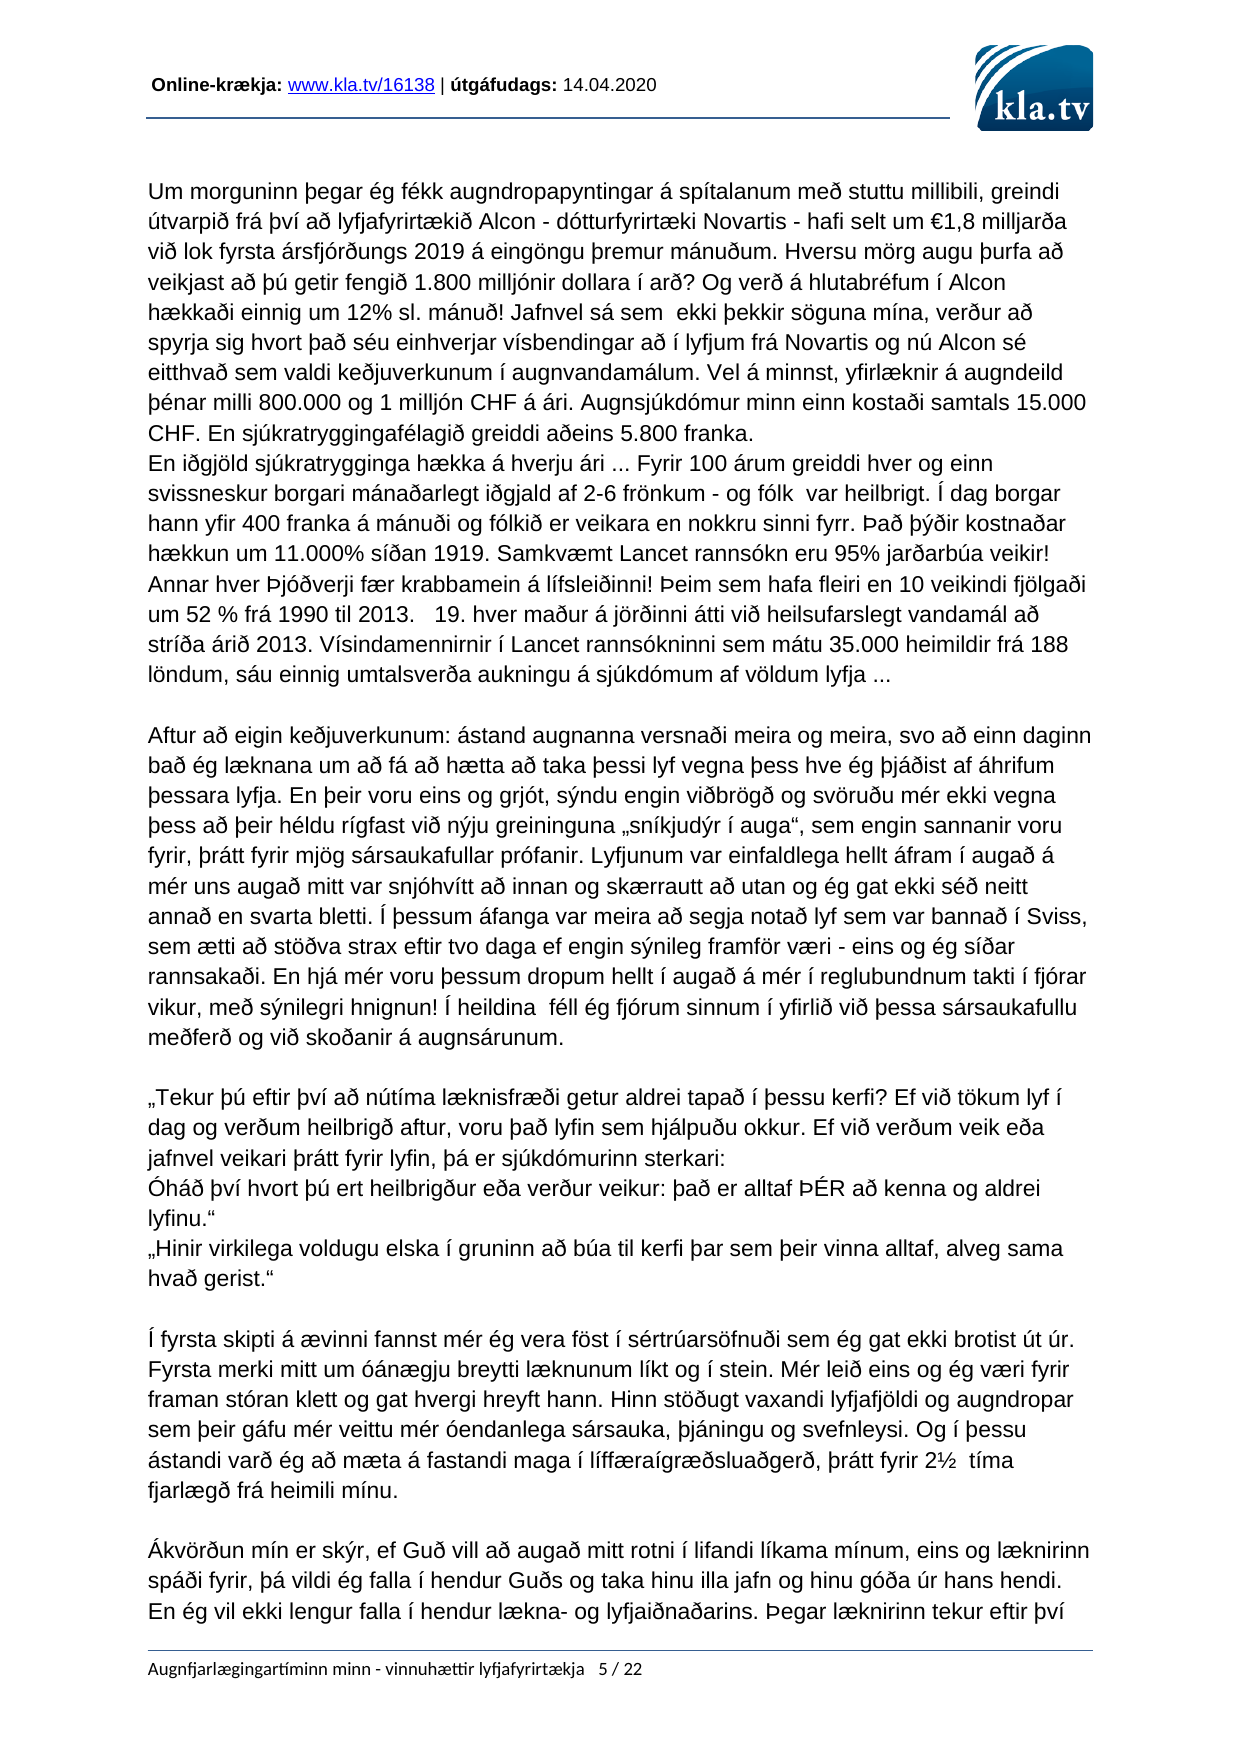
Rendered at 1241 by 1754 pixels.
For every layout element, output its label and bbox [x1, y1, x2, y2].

text [148, 148, 1093, 1624]
